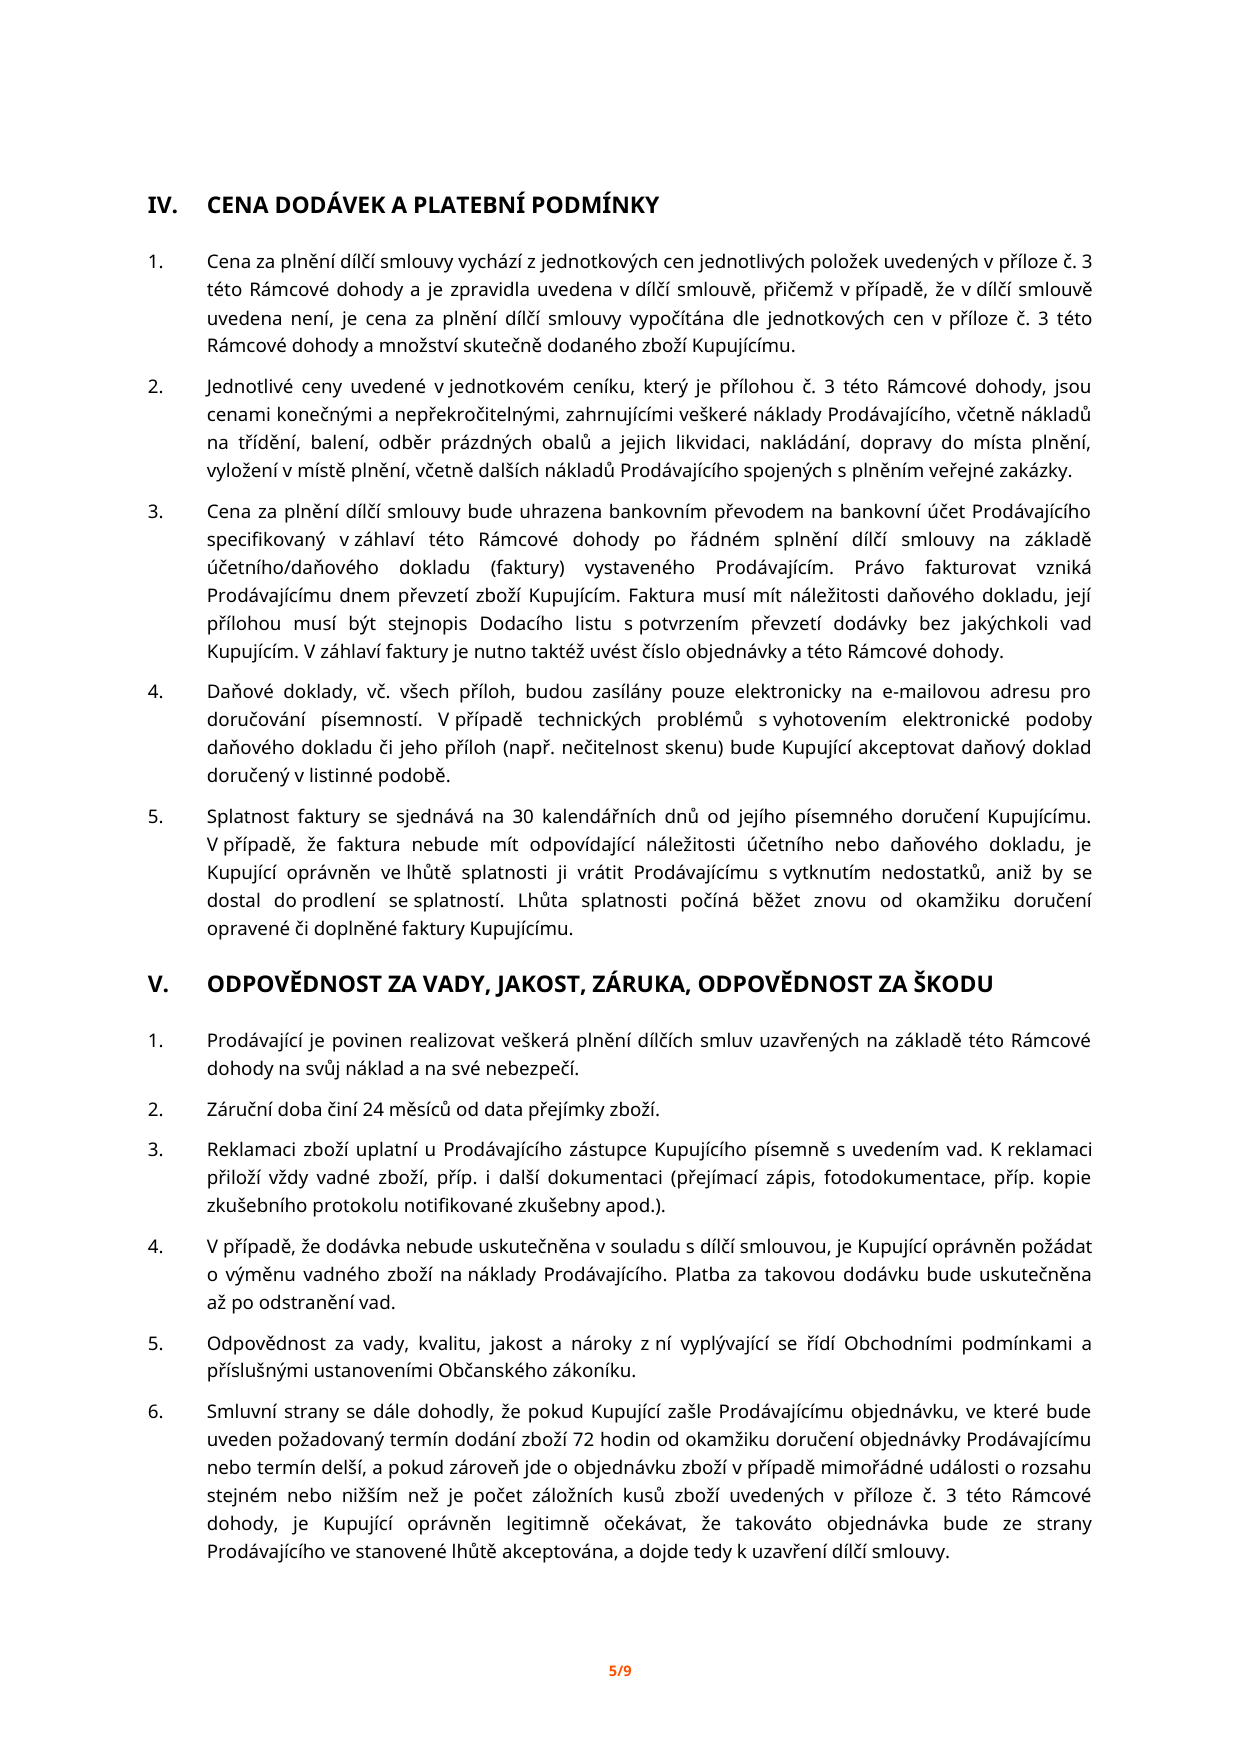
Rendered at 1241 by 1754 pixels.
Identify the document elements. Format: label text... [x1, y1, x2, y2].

text Smluvní strany se dále dohodly, že pokud Kupující zašle Prodávajícímu objednávku, ve které bude uveden požadovaný termín dodání zboží 72 hodin od okamžiku doručení objednávky Prodávajícímu nebo termín delší, a pokud zároveň jde o objednávku zboží v případě mimořádné události o rozsahu stejném nebo nižším než je počet záložních kusů zboží uvedených v příloze č. 3 této Rámcové dohody, je Kupující oprávněn legitimně očekávat, že takováto objednávka bude ze strany Prodávajícího ve stanovené lhůtě akceptována, a dojde tedy k uzavření dílčí smlouvy. [148, 1398, 1093, 1564]
text Cena za plnění dílčí smlouvy bude uhrazena bankovním převodem na bankovní účet Prodávajícího specifikovaný v záhlaví této Rámcové dohody po řádném splnění dílčí smlouvy na základě účetního/daňového dokladu (faktury) vystaveného Prodávajícím. Právo fakturovat vzniká Prodávajícímu dnem převzetí zboží Kupujícím. Faktura musí mít náležitosti daňového dokladu, její přílohou musí být stejnopis Dodacího listu s potvrzením převzetí dodávky bez jakýchkoli vad Kupujícím. V záhlaví faktury je nutno taktéž uvést číslo objednávky a této Rámcové dohody. [148, 498, 1093, 663]
list Prodávající je povinen realizovat veškerá plnění dílčích smluv uzavřených na základě této Rámcové dohody na svůj náklad a na své nebezpečí. [148, 1028, 1093, 1081]
text V případě, že dodávka nebude uskutečněna v souladu s dílčí smlouvou, je Kupující oprávněn požádat o výměnu vadného zboží na náklady Prodávajícího. Platba za takovou dodávku bude uskutečněna až po odstranění vad. [148, 1233, 1093, 1315]
list Cena za plnění dílčí smlouvy vychází z jednotkových cen jednotlivých položek uvedených v příloze č. 3 této Rámcové dohody a je zpravidla uvedena v dílčí smlouvě, přičemž v případě, že v dílčí smlouvě uvedena není, je cena za plnění dílčí smlouvy vypočítána dle jednotkových cen v příloze č. 3 této Rámcové dohody a množství skutečně dodaného zboží Kupujícímu. [148, 249, 1093, 358]
text ODPOVĚDNOST ZA VADY, JAKOST, ZÁRUKA, ODPOVĚDNOST ZA ŠKODU [148, 968, 1093, 999]
text Reklamaci zboží uplatní u Prodávajícího zástupce Kupujícího písemně s uvedením vad. K reklamaci přiloží vždy vadné zboží, příp. i další dokumentaci (přejímací zápis, fotodokumentace, příp. kopie zkušebního protokolu notifikované zkušebny apod.). [148, 1137, 1093, 1218]
text Splatnost faktury se sjednává na 30 kalendářních dnů od jejího písemného doručení Kupujícímu. V případě, že faktura nebude mít odpovídající náležitosti účetního nebo daňového dokladu, je Kupující oprávněn ve lhůtě splatnosti ji vrátit Prodávajícímu s vytknutím nedostatků, aniž by se dostal do prodlení se splatností. Lhůta splatnosti počíná běžet znovu od okamžiku doručení opravené či doplněné faktury Kupujícímu. [148, 803, 1093, 941]
text Daňové doklady, vč. všech příloh, budou zasílány pouze elektronicky na e-mailovou adresu pro doručování písemností. V případě technických problémů s vyhotovením elektronické podoby daňového dokladu či jeho příloh (např. nečitelnost skenu) bude Kupující akceptovat daňový doklad doručený v listinné podobě. [148, 678, 1093, 788]
text Odpovědnost za vady, kvalitu, jakost a nároky z ní vyplývající se řídí Obchodními podmínkami a příslušnými ustanoveními Občanského zákoníku. [148, 1330, 1093, 1383]
list Záruční doba činí 24 měsíců od data přejímky zboží. [148, 1096, 1093, 1122]
text CENA DODÁVEK A PLATEBNÍ PODMÍNKY [148, 189, 1093, 221]
list Jednotlivé ceny uvedené v jednotkovém ceníku, který je přílohou č. 3 této Rámcové dohody, jsou cenami konečnými a nepřekročitelnými, zahrnujícími veškeré náklady Prodávajícího, včetně nákladů na třídění, balení, odběr prázdných obalů a jejich likvidaci, nakládání, dopravy do místa plnění, vyložení v místě plnění, včetně dalších nákladů Prodávajícího spojených s plněním veřejné zakázky. [148, 373, 1093, 483]
